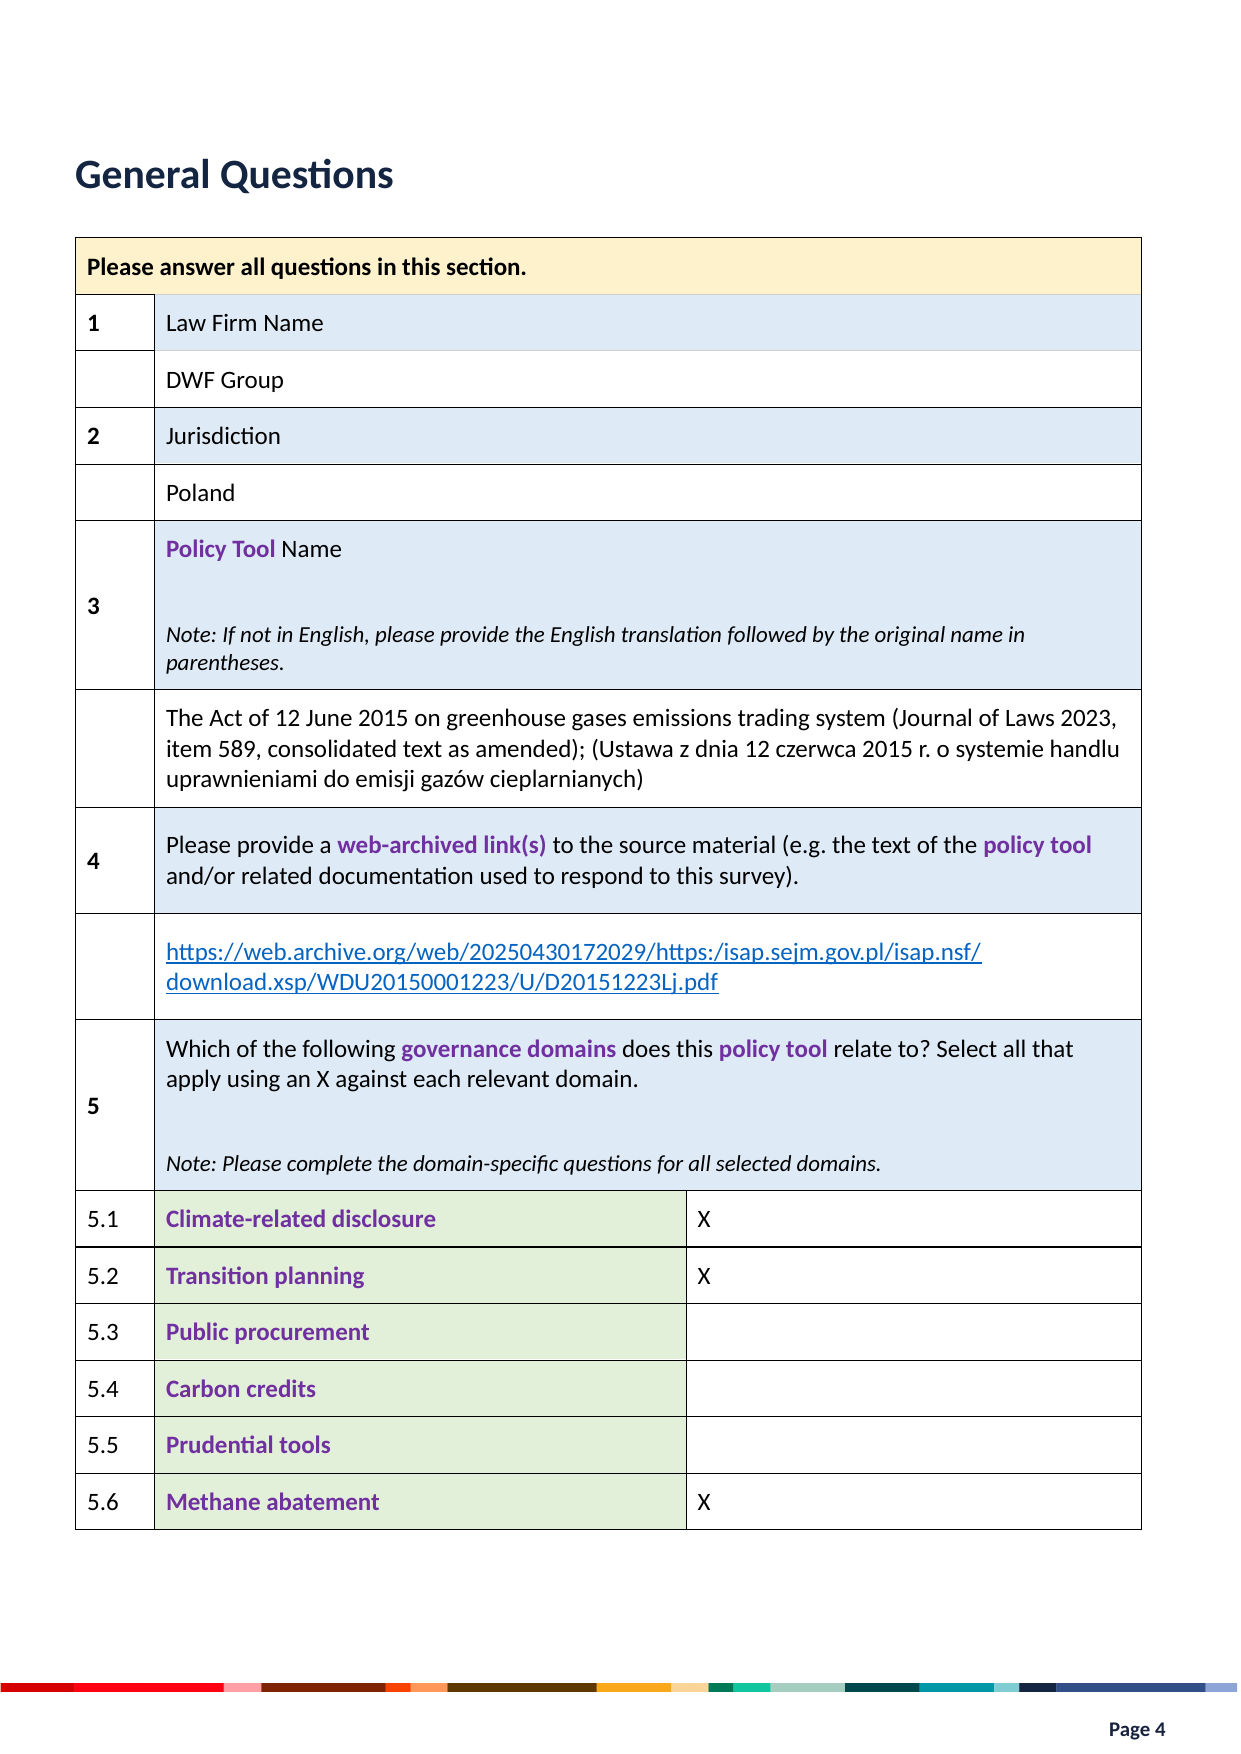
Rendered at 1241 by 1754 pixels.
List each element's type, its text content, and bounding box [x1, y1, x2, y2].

table_cell Poland [155, 465, 1141, 520]
table_cell Which of the following governance domains does this policy tool relate to? Select all that apply using an X against each relevant domain. Note: Please complete the domain-specific questions for all selected domains. [155, 1020, 1141, 1190]
table_cell 2 [76, 408, 154, 463]
table_cell Law Firm Name [155, 295, 1141, 350]
table_cell 4 [76, 808, 154, 913]
picture [0, 1683, 1236, 1692]
table_cell Policy Tool Name Note: If not in English, please provide the English translation followed by the original name in parentheses. [155, 521, 1141, 689]
table_cell [687, 1361, 1141, 1416]
table_cell Methane abatement [155, 1474, 686, 1529]
table_cell https://web.archive.org/web/20250430172029/https:/isap.sejm.gov.pl/isap.nsf/download.xsp/WDU20150001223/U/D20151223Lj.pdf [155, 914, 1141, 1019]
table_cell [76, 914, 154, 1019]
table_cell [76, 690, 154, 807]
table_cell X [687, 1248, 1141, 1303]
table_cell 5.6 [76, 1474, 154, 1529]
subtitle General Questions [75, 148, 1165, 199]
table_cell [76, 351, 154, 407]
table_cell Prudential tools [155, 1417, 686, 1473]
table_cell Please provide a web-archived link(s) to the source material (e.g. the text of the policy tool and/or related documentation used to respond to this survey). [155, 808, 1141, 913]
table_cell Jurisdiction [155, 408, 1141, 463]
table_header Please answer all questions in this section. [76, 238, 1141, 294]
table_cell Transition planning [155, 1248, 686, 1303]
table_cell [76, 465, 154, 520]
table_cell DWF Group [155, 351, 1141, 407]
table_cell 3 [76, 521, 154, 689]
table_cell Carbon credits [155, 1361, 686, 1416]
table_cell 5.5 [76, 1417, 154, 1473]
table_cell 1 [76, 295, 154, 350]
table_cell 5 [76, 1020, 154, 1190]
table_cell The Act of 12 June 2015 on greenhouse gases emissions trading system (Journal of Laws 2023, item 589, consolidated text as amended); (Ustawa z dnia 12 czerwca 2015 r. o systemie handlu uprawnieniami do emisji gazów cieplarnianych) [155, 690, 1141, 807]
table_cell 5.4 [76, 1361, 154, 1416]
table_cell Climate-related disclosure [155, 1191, 686, 1246]
table_cell [687, 1304, 1141, 1359]
table_cell 5.1 [76, 1191, 154, 1246]
table_cell [687, 1417, 1141, 1473]
table_cell 5.3 [76, 1304, 154, 1359]
table_cell 5.2 [76, 1248, 154, 1303]
table_cell Public procurement [155, 1304, 686, 1359]
table_cell X [687, 1191, 1141, 1246]
table_cell X [687, 1474, 1141, 1529]
